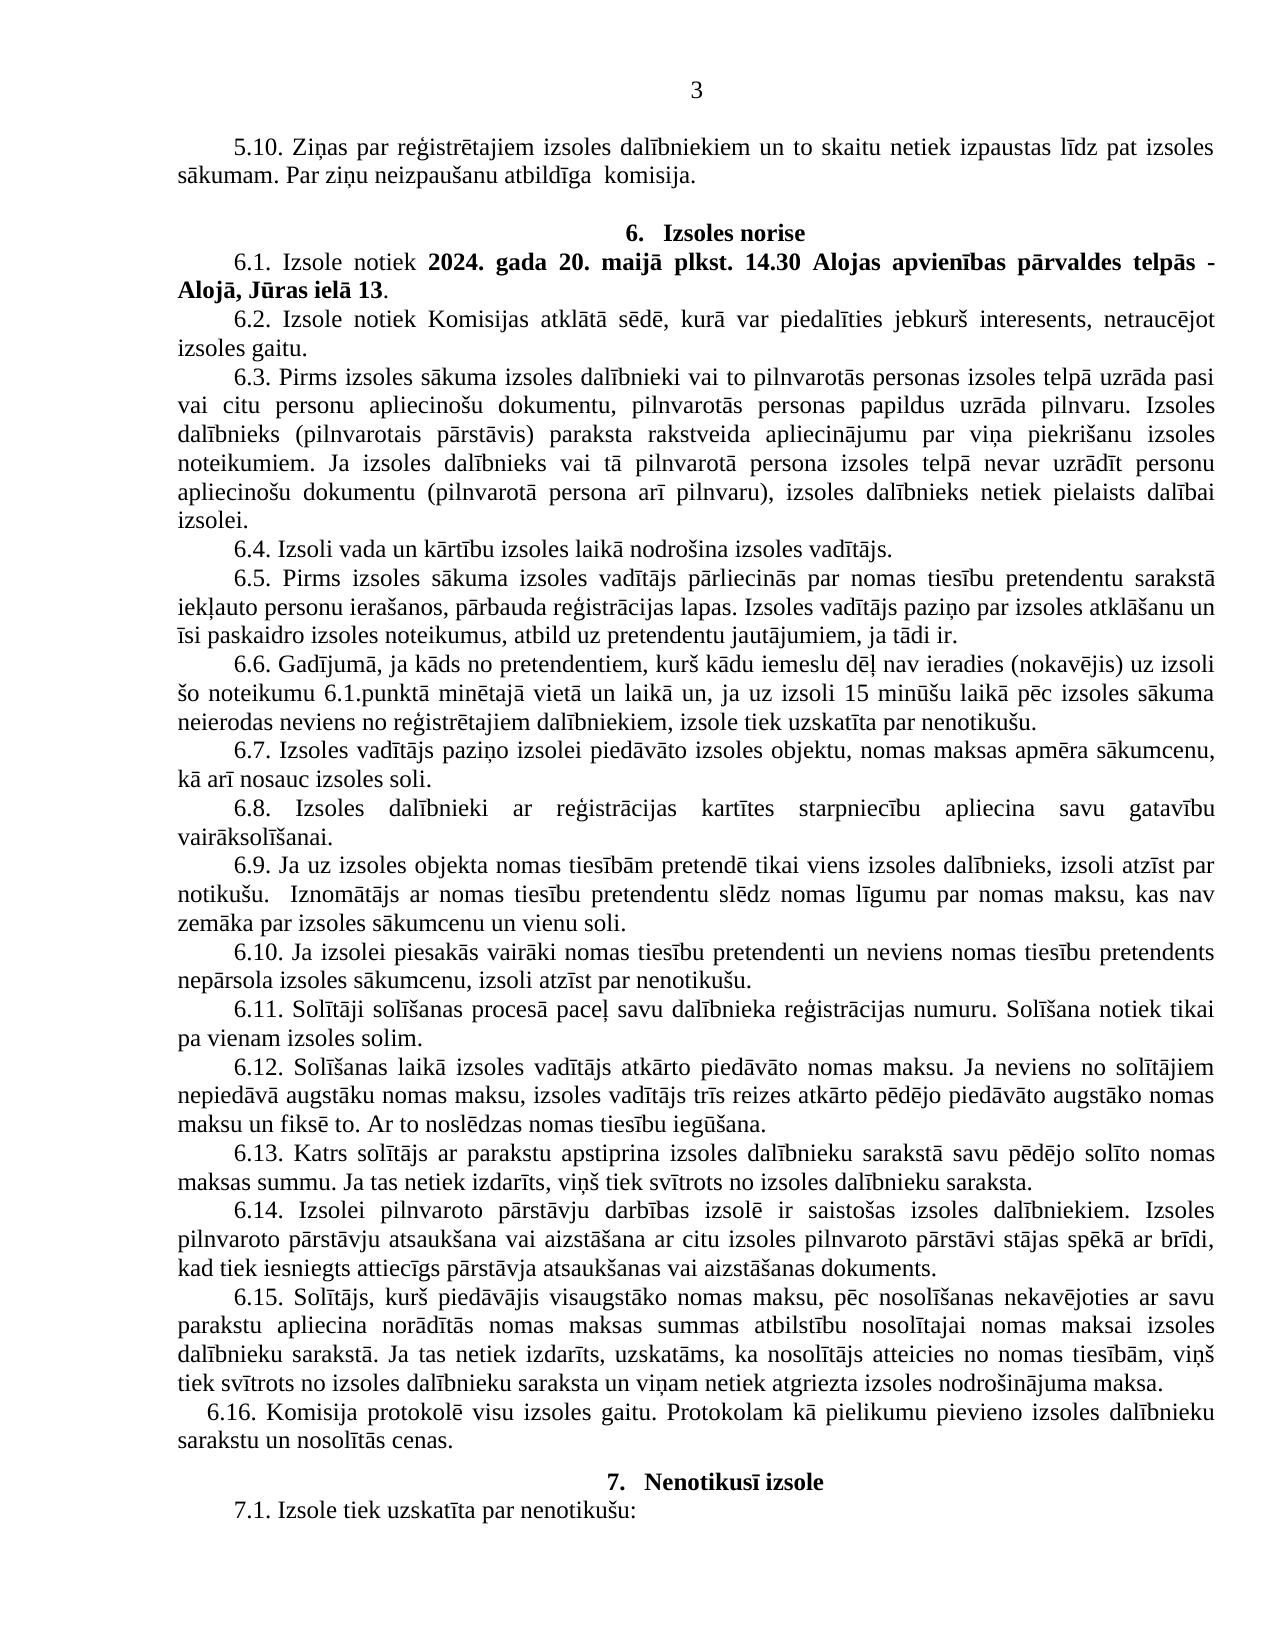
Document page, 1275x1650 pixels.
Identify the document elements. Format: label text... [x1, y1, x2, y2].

text 6.13. Katrs solītājs ar parakstu apstiprina izsoles dalībnieku sarakstā savu pēdējo solīto nomas maksas summu. Ja tas netiek izdarīts, viņš tiek svītrots no izsoles dalībnieku saraksta. [177, 1138, 1216, 1196]
text 6.1. Izsole notiek 2024. gada 20. maijā plkst. 14.30 Alojas apvienības pārvaldes telpās - Alojā, Jūras ielā 13. [177, 247, 1216, 304]
text 6.12. Solīšanas laikā izsoles vadītājs atkārto piedāvāto nomas maksu. Ja neviens no solītājiem nepiedāvā augstāku nomas maksu, izsoles vadītājs trīs reizes atkārto pēdējo piedāvāto augstāko nomas maksu un fiksē to. Ar to noslēdzas nomas tiesību iegūšana. [177, 1052, 1216, 1138]
text 6.8. Izsoles dalībnieki ar reģistrācijas kartītes starpniecību apliecina savu gatavību vairāksolīšanai. [177, 793, 1216, 851]
text 6.4. Izsoli vada un kārtību izsoles laikā nodrošina izsoles vadītājs. [177, 534, 1216, 563]
text 6.3. Pirms izsoles sākuma izsoles dalībnieki vai to pilnvarotās personas izsoles telpā uzrāda pasi vai citu personu apliecinošu dokumentu, pilnvarotās personas papildus uzrāda pilnvaru. Izsoles dalībnieks (pilnvarotais pārstāvis) paraksta rakstveida apliecinājumu par viņa piekrišanu izsoles noteikumiem. Ja izsoles dalībnieks vai tā pilnvarotā persona izsoles telpā nevar uzrādīt personu apliecinošu dokumentu (pilnvarotā persona arī pilnvaru), izsoles dalībnieks netiek pielaists dalībai izsolei. [177, 362, 1216, 534]
list Izsoles norise [215, 218, 1216, 247]
text 6.11. Solītāji solīšanas procesā paceļ savu dalībnieka reģistrācijas numuru. Solīšana notiek tikai pa vienam izsoles solim. [177, 994, 1216, 1052]
text 6.14. Izsolei pilnvaroto pārstāvju darbības izsolē ir saistošas izsoles dalībniekiem. Izsoles pilnvaroto pārstāvju atsaukšana vai aizstāšana ar citu izsoles pilnvaroto pārstāvi stājas spēkā ar brīdi, kad tiek iesniegts attiecīgs pārstāvja atsaukšanas vai aizstāšanas dokuments. [177, 1196, 1216, 1282]
text 6.6. Gadījumā, ja kāds no pretendentiem, kurš kādu iemeslu dēļ nav ieradies (nokavējis) uz izsoli šo noteikumu 6.1.punktā minētajā vietā un laikā un, ja uz izsoli 15 minūšu laikā pēc izsoles sākuma neierodas neviens no reģistrētajiem dalībniekiem, izsole tiek uzskatīta par nenotikušu. [177, 649, 1216, 736]
text 7.1. Izsole tiek uzskatīta par nenotikušu: [177, 1496, 1216, 1524]
text 6.7. Izsoles vadītājs paziņo izsolei piedāvāto izsoles objektu, nomas maksas apmēra sākumcenu, kā arī nosauc izsoles soli. [177, 736, 1216, 793]
text 6.9. Ja uz izsoles objekta nomas tiesībām pretendē tikai viens izsoles dalībnieks, izsoli atzīst par notikušu. Iznomātājs ar nomas tiesību pretendentu slēdz nomas līgumu par nomas maksu, kas nav zemāka par izsoles sākumcenu un vienu soli. [177, 851, 1216, 937]
text 6.10. Ja izsolei piesakās vairāki nomas tiesību pretendenti un neviens nomas tiesību pretendents nepārsola izsoles sākumcenu, izsoli atzīst par nenotikušu. [177, 937, 1216, 994]
text 5.10. Ziņas par reģistrētajiem izsoles dalībniekiem un to skaitu netiek izpaustas līdz pat izsoles sākumam. Par ziņu neizpaušanu atbildīga komisija. [177, 132, 1216, 189]
text 6.15. Solītājs, kurš piedāvājis visaugstāko nomas maksu, pēc nosolīšanas nekavējoties ar savu parakstu apliecina norādītās nomas maksas summas atbilstību nosolītajai nomas maksai izsoles dalībnieku sarakstā. Ja tas netiek izdarīts, uzskatāms, ka nosolītājs atteicies no nomas tiesībām, viņš tiek svītrots no izsoles dalībnieku saraksta un viņam netiek atgriezta izsoles nodrošinājuma maksa. [177, 1282, 1216, 1397]
list Nenotikusī izsole [215, 1467, 1216, 1496]
text 6.16. Komisija protokolē visu izsoles gaitu. Protokolam kā pielikumu pievieno izsoles dalībnieku sarakstu un nosolītās cenas. [177, 1397, 1216, 1454]
text 6.2. Izsole notiek Komisijas atklātā sēdē, kurā var piedalīties jebkurš interesents, netraucējot izsoles gaitu. [177, 304, 1216, 362]
text 6.5. Pirms izsoles sākuma izsoles vadītājs pārliecinās par nomas tiesību pretendentu sarakstā iekļauto personu ierašanos, pārbauda reģistrācijas lapas. Izsoles vadītājs paziņo par izsoles atklāšanu un īsi paskaidro izsoles noteikumus, atbild uz pretendentu jautājumiem, ja tādi ir. [177, 563, 1216, 649]
